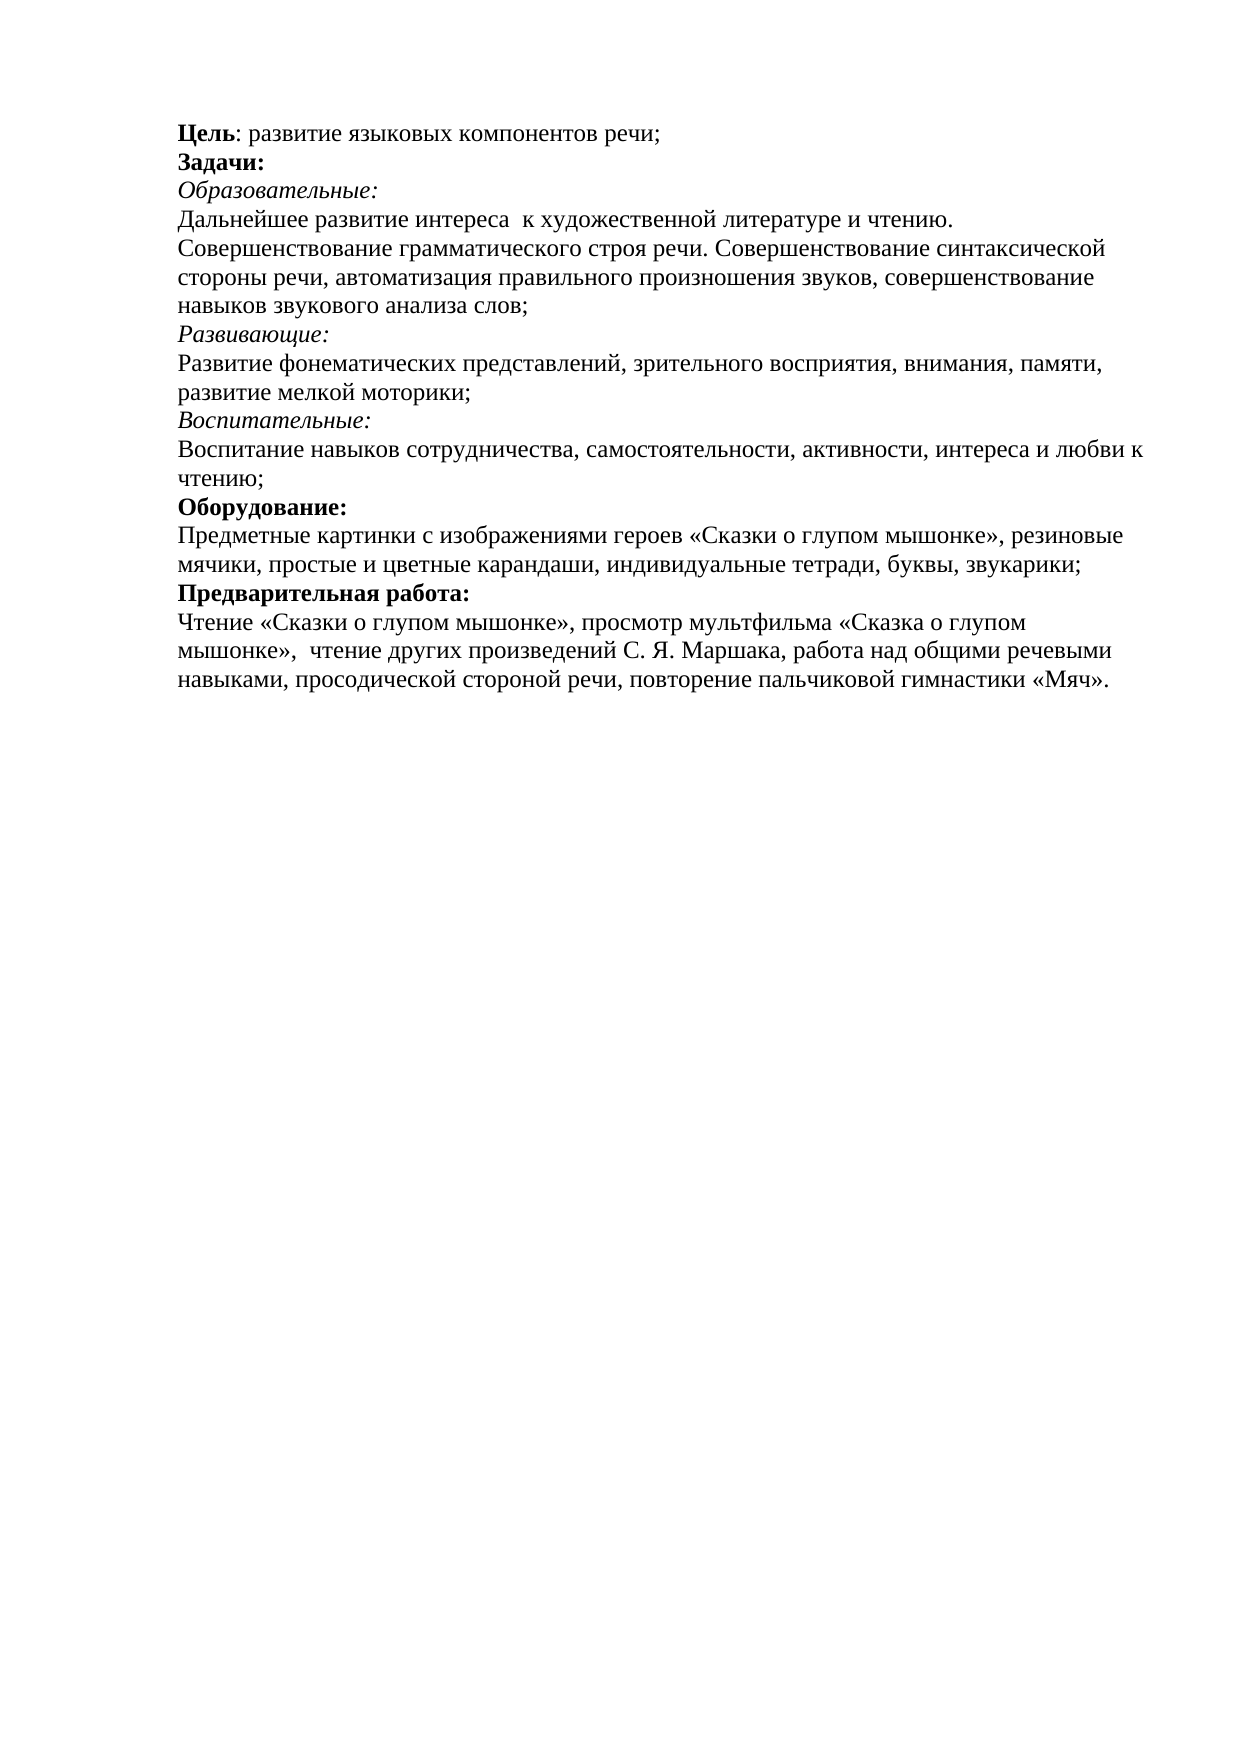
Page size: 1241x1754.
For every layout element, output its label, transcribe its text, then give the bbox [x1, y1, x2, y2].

text Образовательные: [177, 176, 1152, 204]
text Воспитание навыков сотрудничества, самостоятельности, активности, интереса и любви к чтению; [177, 434, 1152, 492]
text Предварительная работа: [177, 578, 1152, 607]
text Дальнейшее развитие интереса к художественной литературе и чтению. Совершенствование грамматического строя речи. Совершенствование синтаксической стороны речи, автоматизация правильного произношения звуков, совершенствование навыков звукового анализа слов; [177, 204, 1152, 319]
text Развивающие: [177, 319, 1152, 348]
text Развитие фонематических представлений, зрительного восприятия, внимания, памяти, развитие мелкой моторики; [177, 348, 1152, 406]
text Оборудование: [177, 492, 1152, 521]
text Предметные картинки с изображениями героев «Сказки о глупом мышонке», резиновые мячики, простые и цветные карандаши, индивидуальные тетради, буквы, звукарики; [177, 521, 1152, 578]
text Воспитательные: [177, 406, 1152, 434]
text Задачи: [177, 147, 1152, 176]
text Чтение «Сказки о глупом мышонке», просмотр мультфильма «Сказка о глупом мышонке», чтение других произведений С. Я. Маршака, работа над общими речевыми навыками, просодической стороной речи, повторение пальчиковой гимнастики «Мяч». [177, 607, 1152, 693]
text Цель: развитие языковых компонентов речи; [177, 118, 1152, 147]
